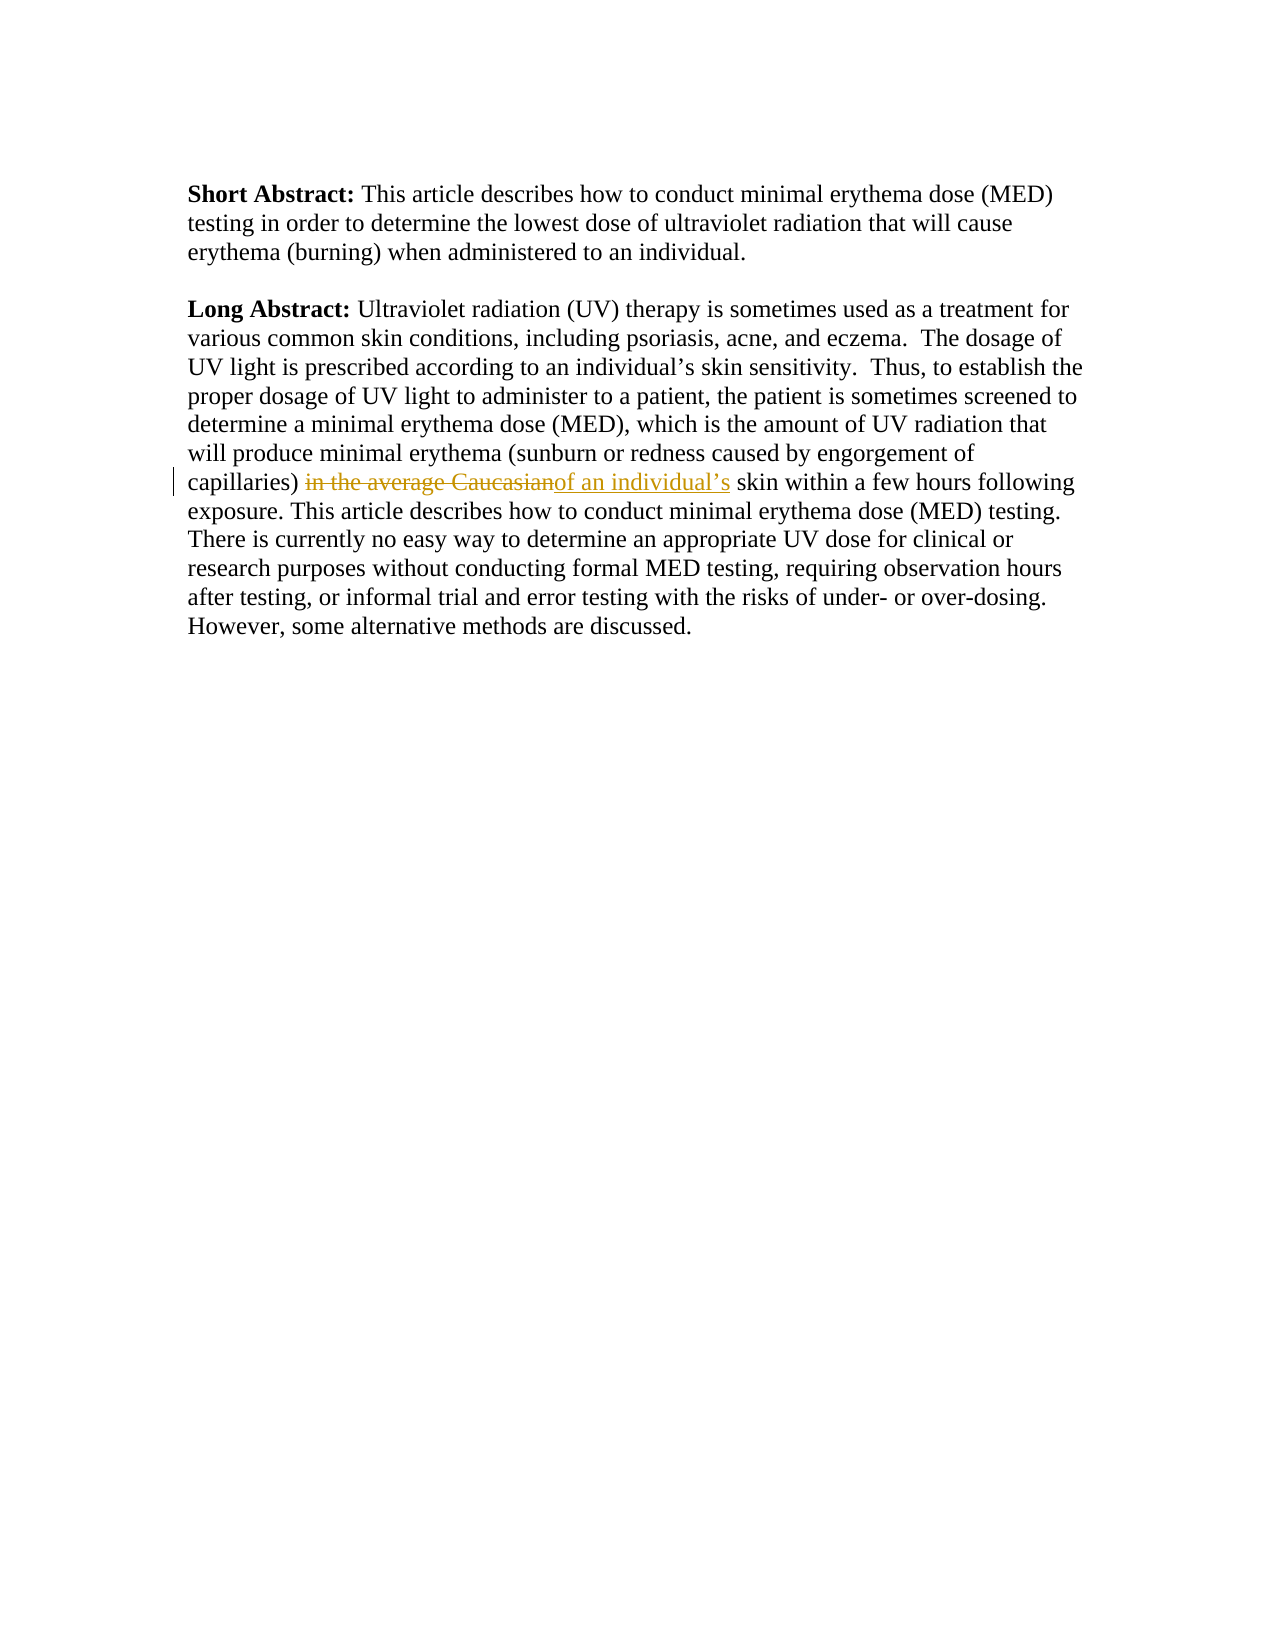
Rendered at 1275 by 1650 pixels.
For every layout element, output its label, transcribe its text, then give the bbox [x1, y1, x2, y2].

text Short Abstract: This article describes how to conduct minimal erythema dose (MED) testing in order to determine the lowest dose of ultraviolet radiation that will cause erythema (burning) when administered to an individual. [187, 179, 1087, 265]
text Long Abstract: Ultraviolet radiation (UV) therapy is sometimes used as a treatment for various common skin conditions, including psoriasis, acne, and eczema. The dosage of UV light is prescribed according to an individual’s skin sensitivity. Thus, to establish the proper dosage of UV light to administer to a patient, the patient is sometimes screened to determine a minimal erythema dose (MED), which is the amount of UV radiation that will produce minimal erythema (sunburn or redness caused by engorgement of capillaries) skin within a few hours following exposure. This article describes how to conduct minimal erythema dose (MED) testing. There is currently no easy way to determine an appropriate UV dose for clinical or research purposes without conducting formal MED testing, requiring observation hours after testing, or informal trial and error testing with the risks of under- or over-dosing. However, some alternative methods are discussed. Protocol Text: [187, 294, 1087, 639]
